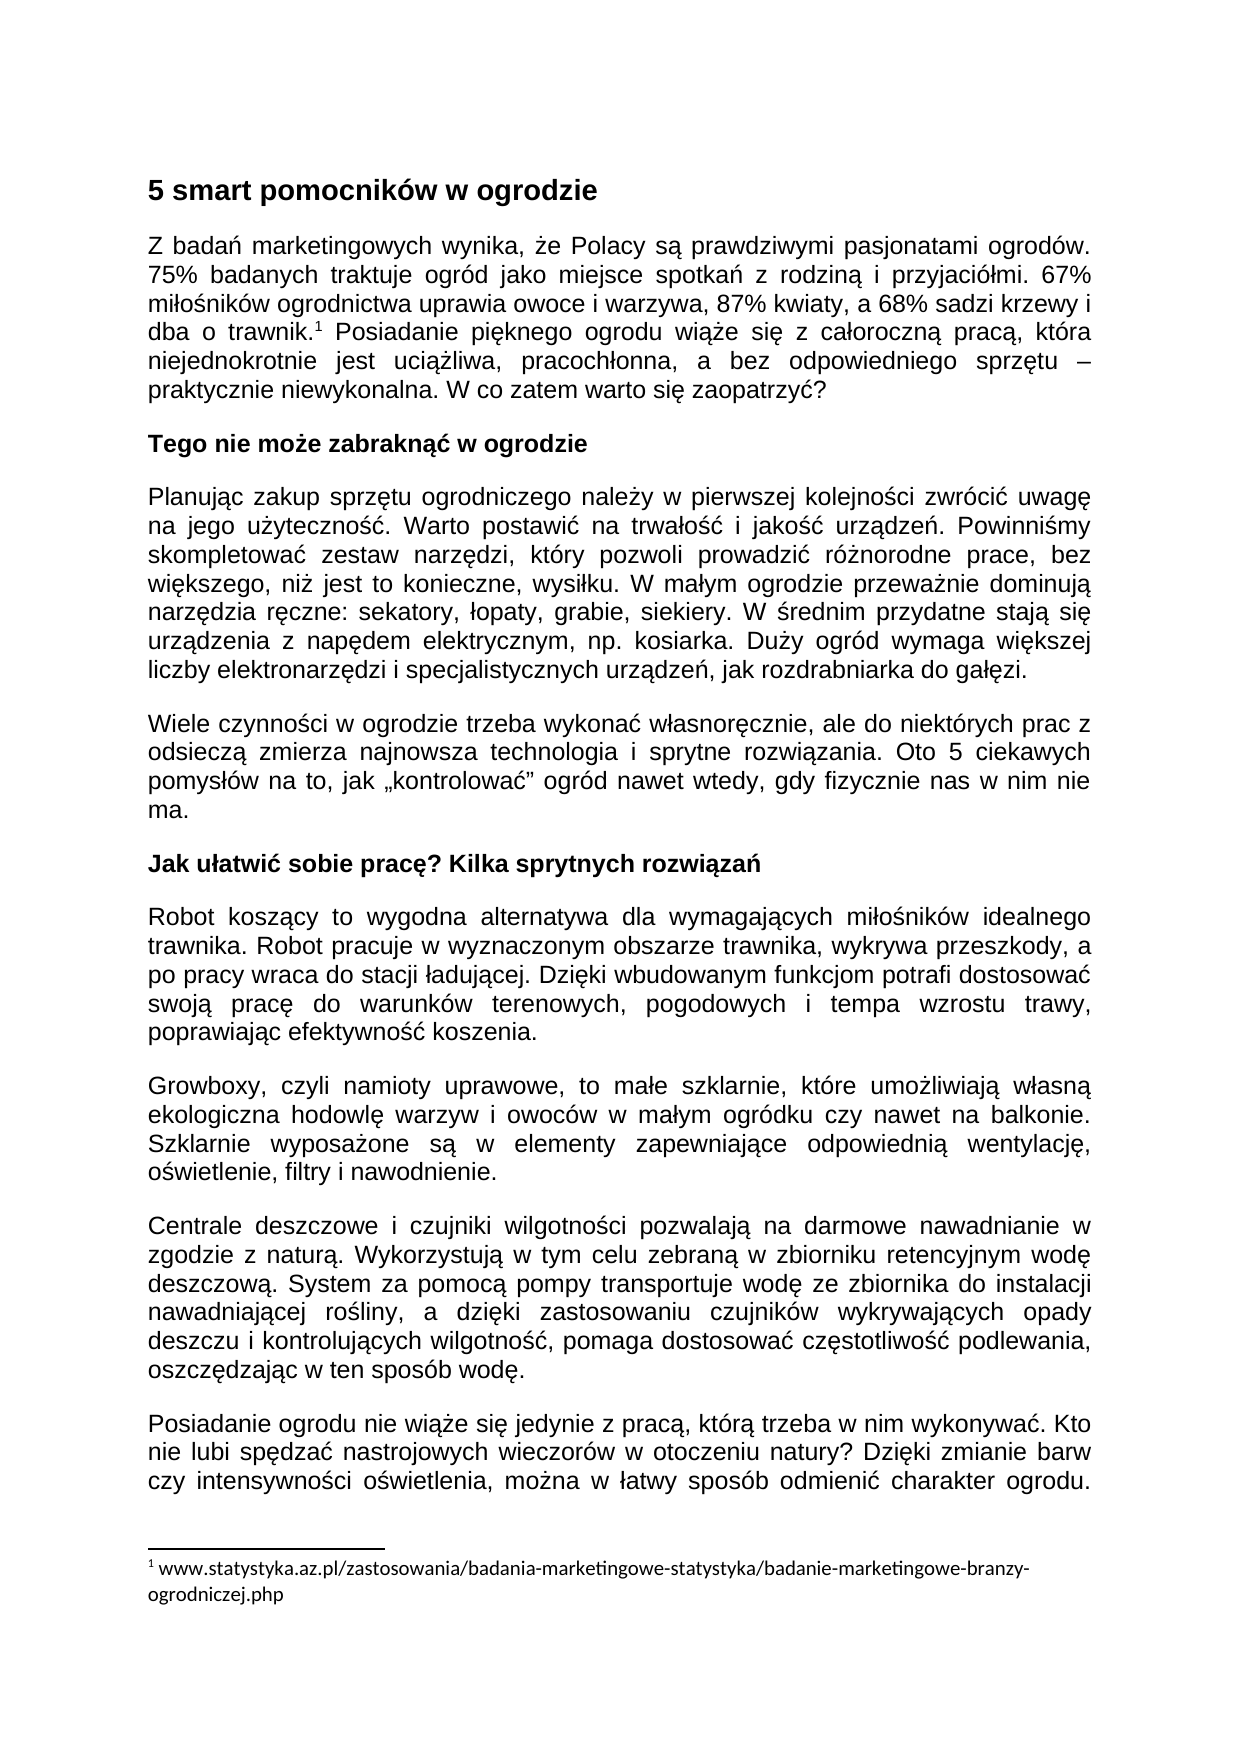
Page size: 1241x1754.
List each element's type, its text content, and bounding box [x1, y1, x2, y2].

text Centrale deszczowe i czujniki wilgotności pozwalają na darmowe nawadnianie w zgodzie z naturą. Wykorzystują w tym celu zebraną w zbiorniku retencyjnym wodę deszczową. System za pomocą pompy transportuje wodę ze zbiornika do instalacji nawadniającej rośliny, a dzięki zastosowaniu czujników wykrywających opady deszczu i kontrolujących wilgotność, pomaga dostosować częstotliwość podlewania, oszczędzając w ten sposób wodę. [148, 1211, 1093, 1384]
text Wiele czynności w ogrodzie trzeba wykonać własnoręcznie, ale do niektórych prac z odsieczą zmierza najnowsza technologia i sprytne rozwiązania. Oto 5 ciekawych pomysłów na to, jak „kontrolować” ogród nawet wtedy, gdy fizycznie nas w nim nie ma. [148, 709, 1093, 824]
text 5 smart pomocników w ogrodzie [148, 173, 1093, 206]
text Z badań marketingowych wynika, że Polacy są prawdziwymi pasjonatami ogrodów. 75% badanych traktuje ogród jako miejsce spotkań z rodziną i przyjaciółmi. 67% miłośników ogrodnictwa uprawia owoce i warzywa, 87% kwiaty, a 68% sadzi krzewy i dba o trawnik. Posiadanie pięknego ogrodu wiąże się z całoroczną pracą, która niejednokrotnie jest uciążliwa, pracochłonna, a bez odpowiedniego sprzętu – praktycznie niewykonalna. W co zatem warto się zaopatrzyć? [148, 231, 1093, 404]
text Planując zakup sprzętu ogrodniczego należy w pierwszej kolejności zwrócić uwagę na jego użyteczność. Warto postawić na trwałość i jakość urządzeń. Powinniśmy skompletować zestaw narzędzi, który pozwoli prowadzić różnorodne prace, bez większego, niż jest to konieczne, wysiłku. W małym ogrodzie przeważnie dominują narzędzia ręczne: sekatory, łopaty, grabie, siekiery. W średnim przydatne stają się urządzenia z napędem elektrycznym, np. kosiarka. Duży ogród wymaga większej liczby elektronarzędzi i specjalistycznych urządzeń, jak rozdrabniarka do gałęzi. [148, 482, 1093, 684]
text Tego nie może zabraknąć w ogrodzie [148, 429, 1093, 457]
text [148, 1409, 1093, 1495]
text Growboxy, czyli namioty uprawowe, to małe szklarnie, które umożliwiają własną ekologiczna hodowlę warzyw i owoców w małym ogródku czy nawet na balkonie. Szklarnie wyposażone są w elementy zapewniające odpowiednią wentylację, oświetlenie, filtry i nawodnienie. [148, 1071, 1093, 1186]
text Jak ułatwić sobie pracę? Kilka sprytnych rozwiązań [148, 849, 1093, 877]
text Robot koszący to wygodna alternatywa dla wymagających miłośników idealnego trawnika. Robot pracuje w wyznaczonym obszarze trawnika, wykrywa przeszkody, a po pracy wraca do stacji ładującej. Dzięki wbudowanym funkcjom potrafi dostosować swoją pracę do warunków terenowych, pogodowych i tempa wzrostu trawy, poprawiając efektywność koszenia. [148, 902, 1093, 1046]
